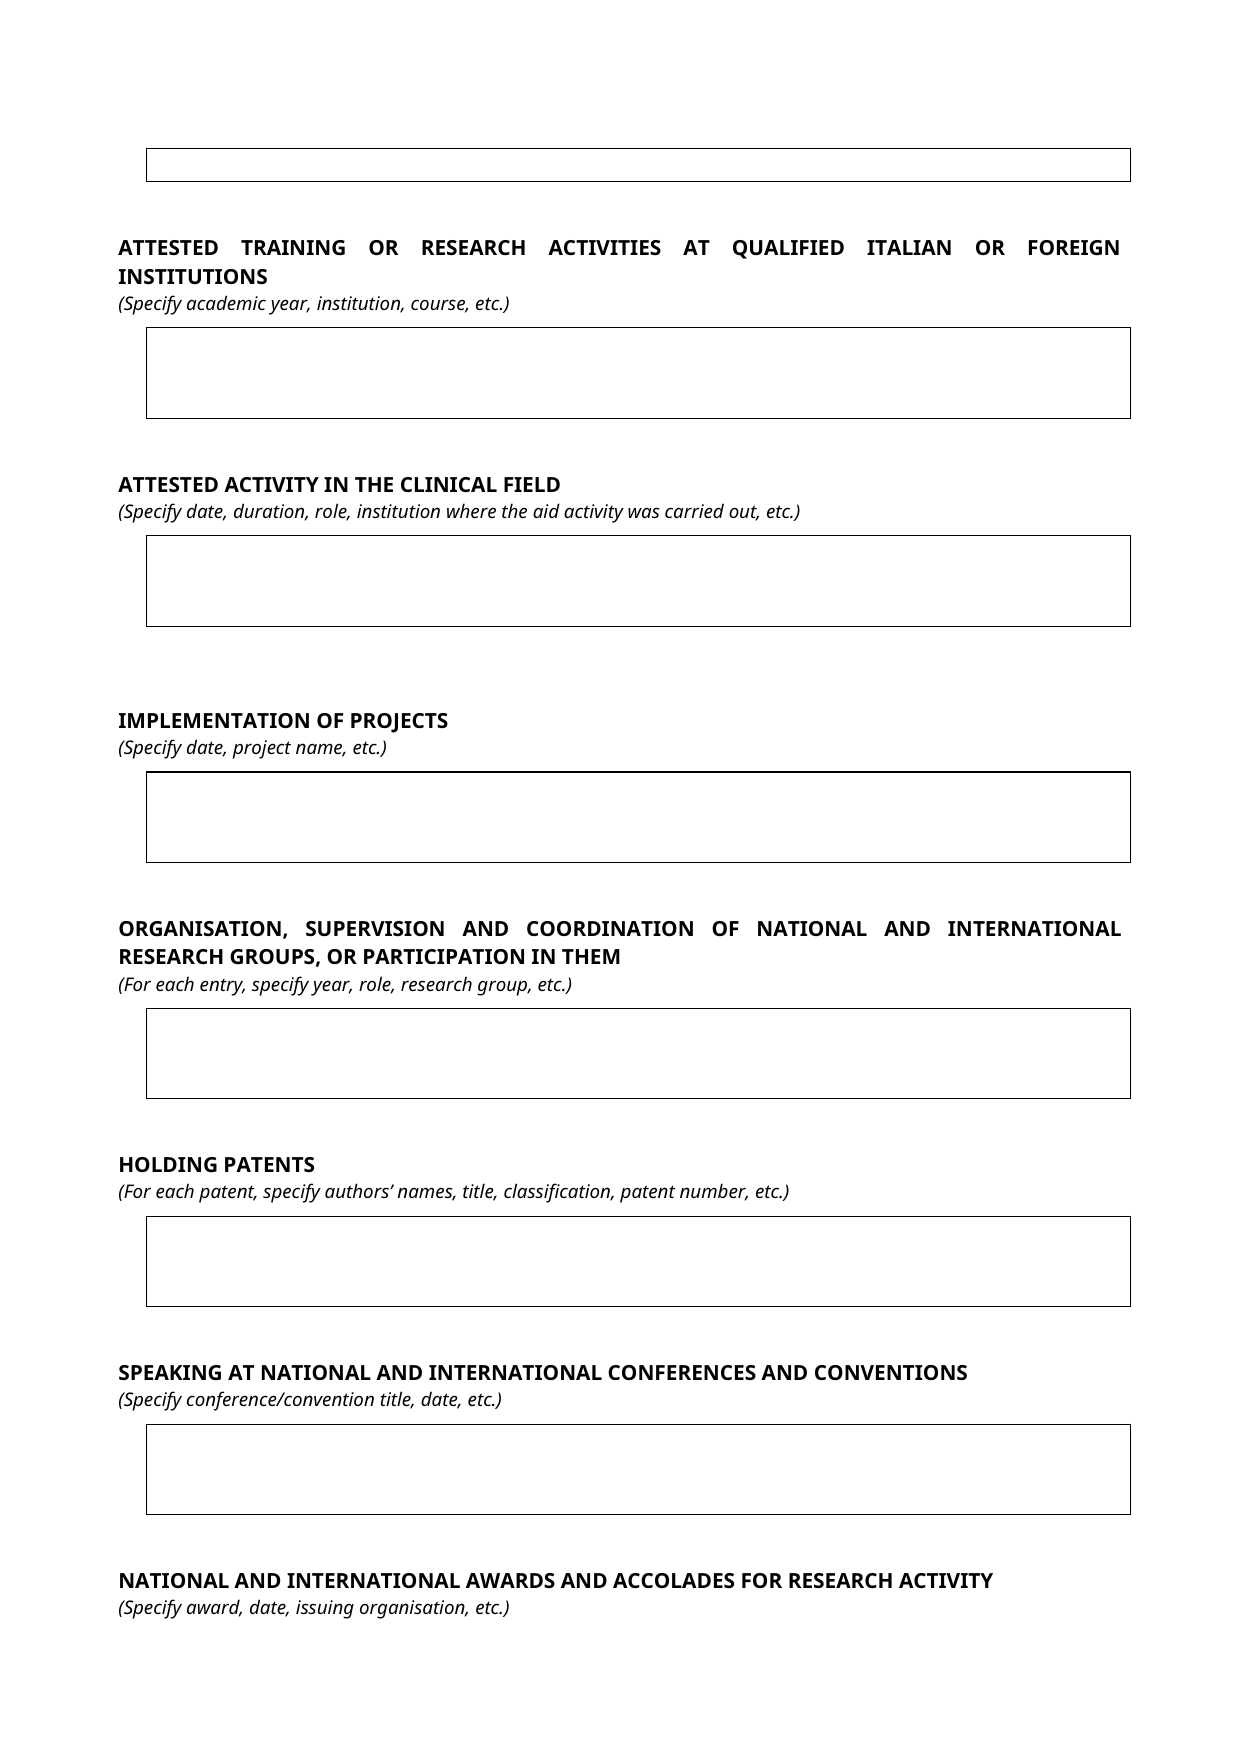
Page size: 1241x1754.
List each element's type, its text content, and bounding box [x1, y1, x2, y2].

text ATTESTED ACTIVITY IN THE CLINICAL FIELD [118, 470, 1122, 498]
text NATIONAL AND INTERNATIONAL AWARDS AND ACCOLADES FOR RESEARCH ACTIVITY [118, 1566, 1122, 1594]
text (Specify award, date, issuing organisation, etc.) [118, 1594, 1122, 1620]
text ATTESTED TRAINING OR RESEARCH ACTIVITIES AT QUALIFIED ITALIAN OR FOREIGN INSTITUTIONS [118, 233, 1122, 290]
text (Specify date, duration, role, institution where the aid activity was carried out, etc.) [118, 498, 1122, 524]
text HOLDING PATENTS [118, 1150, 1122, 1179]
text (For each patent, specify authors’ names, title, classification, patent number, etc.) [118, 1179, 1122, 1204]
text (Specify conference/convention title, date, etc.) [118, 1387, 1122, 1412]
text ORGANISATION, SUPERVISION AND COORDINATION OF NATIONAL AND INTERNATIONAL RESEARCH GROUPS, OR PARTICIPATION IN THEM [118, 914, 1122, 971]
text SPEAKING AT NATIONAL AND INTERNATIONAL CONFERENCES AND CONVENTIONS [118, 1358, 1122, 1387]
text IMPLEMENTATION OF PROJECTS [118, 706, 1122, 734]
text (For each entry, specify year, role, research group, etc.) [118, 971, 1122, 996]
text (Specify academic year, institution, course, etc.) [118, 290, 1122, 316]
text (Specify date, project name, etc.) [118, 734, 1122, 760]
